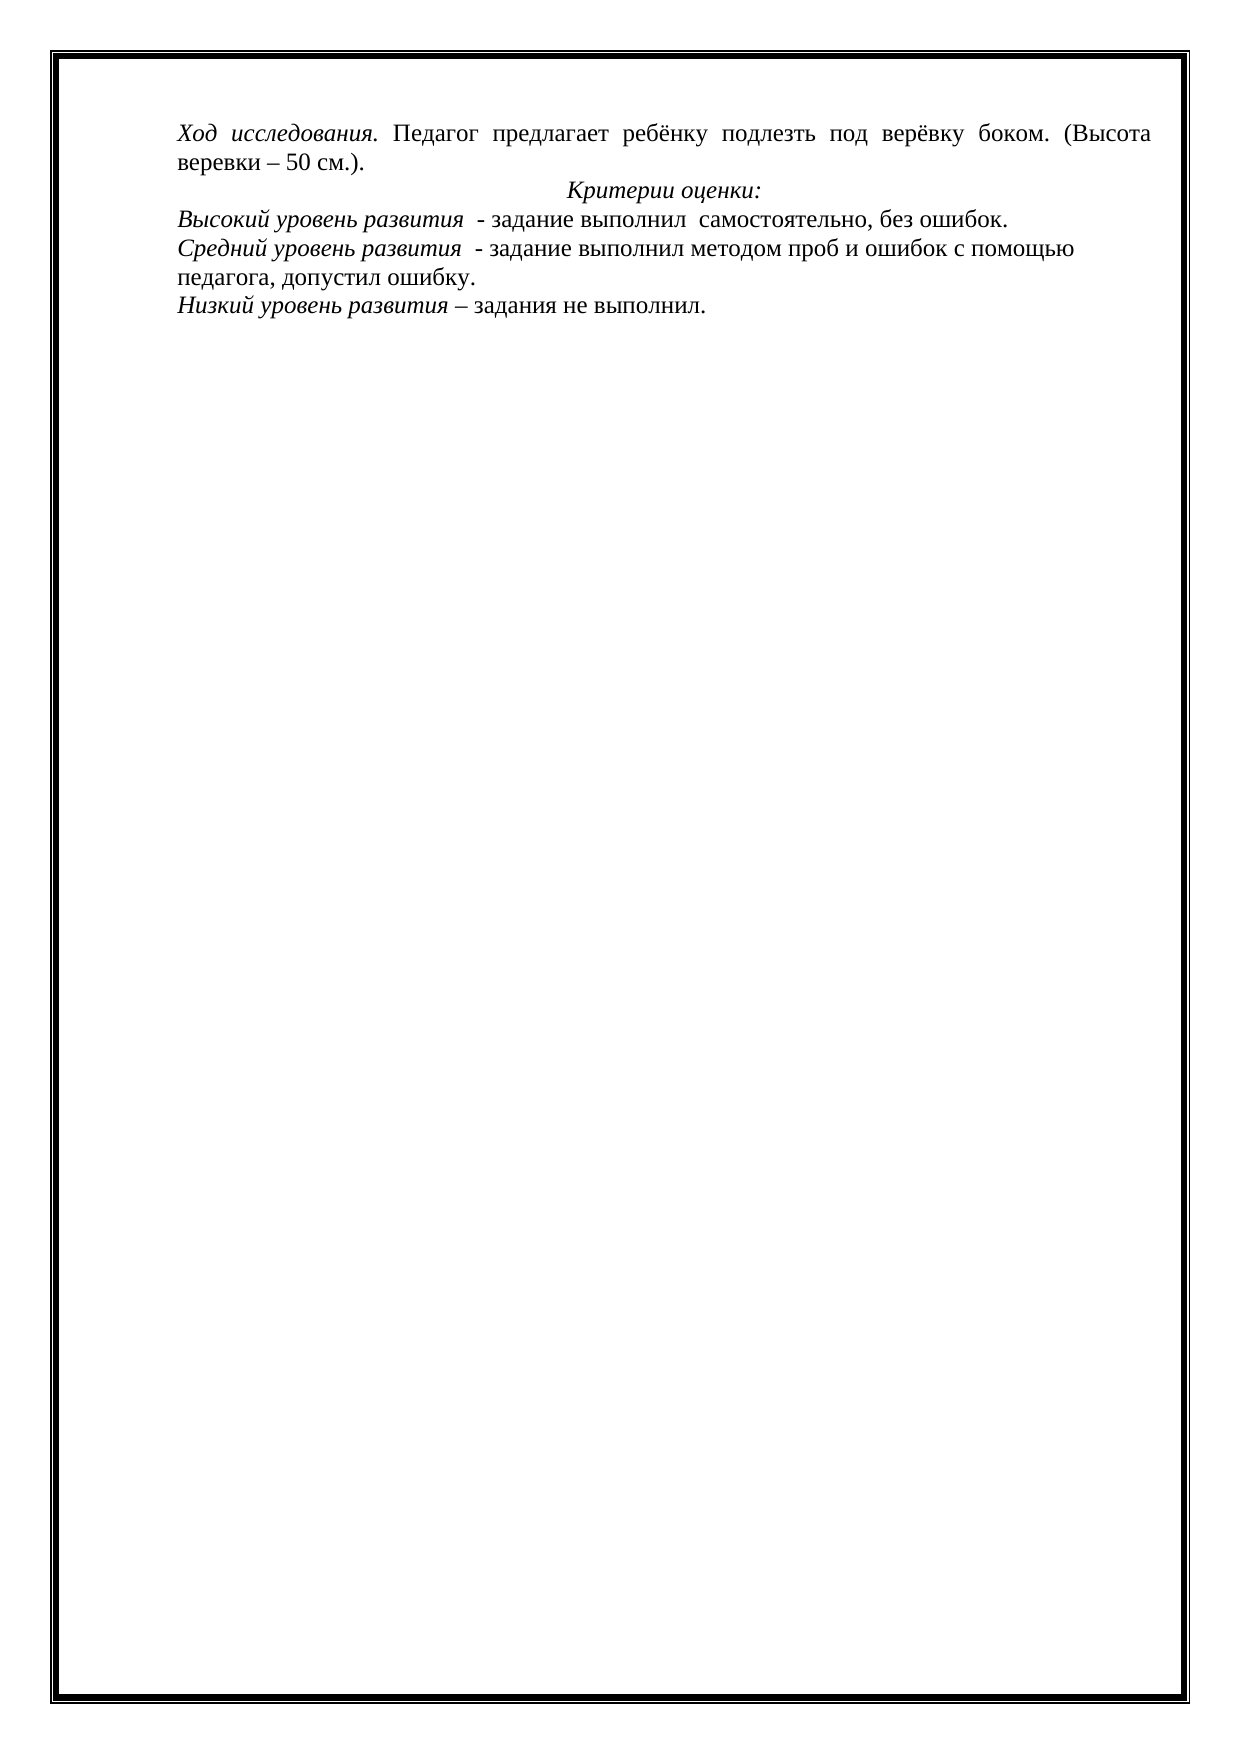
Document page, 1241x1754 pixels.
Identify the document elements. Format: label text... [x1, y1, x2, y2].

text Высокий уровень развития - задание выполнил самостоятельно, без ошибок. [177, 204, 1152, 233]
text Критерии оценки: [177, 176, 1152, 204]
text Ход исследования. Педагог предлагает ребёнку подлезть под верёвку боком. (Высота веревки – .). [177, 118, 1152, 176]
text Низкий уровень развития – задания не выполнил. [177, 291, 1152, 319]
text Средний уровень развития - задание выполнил методом проб и ошибок с помощью педагога, допустил ошибку. [177, 233, 1152, 291]
